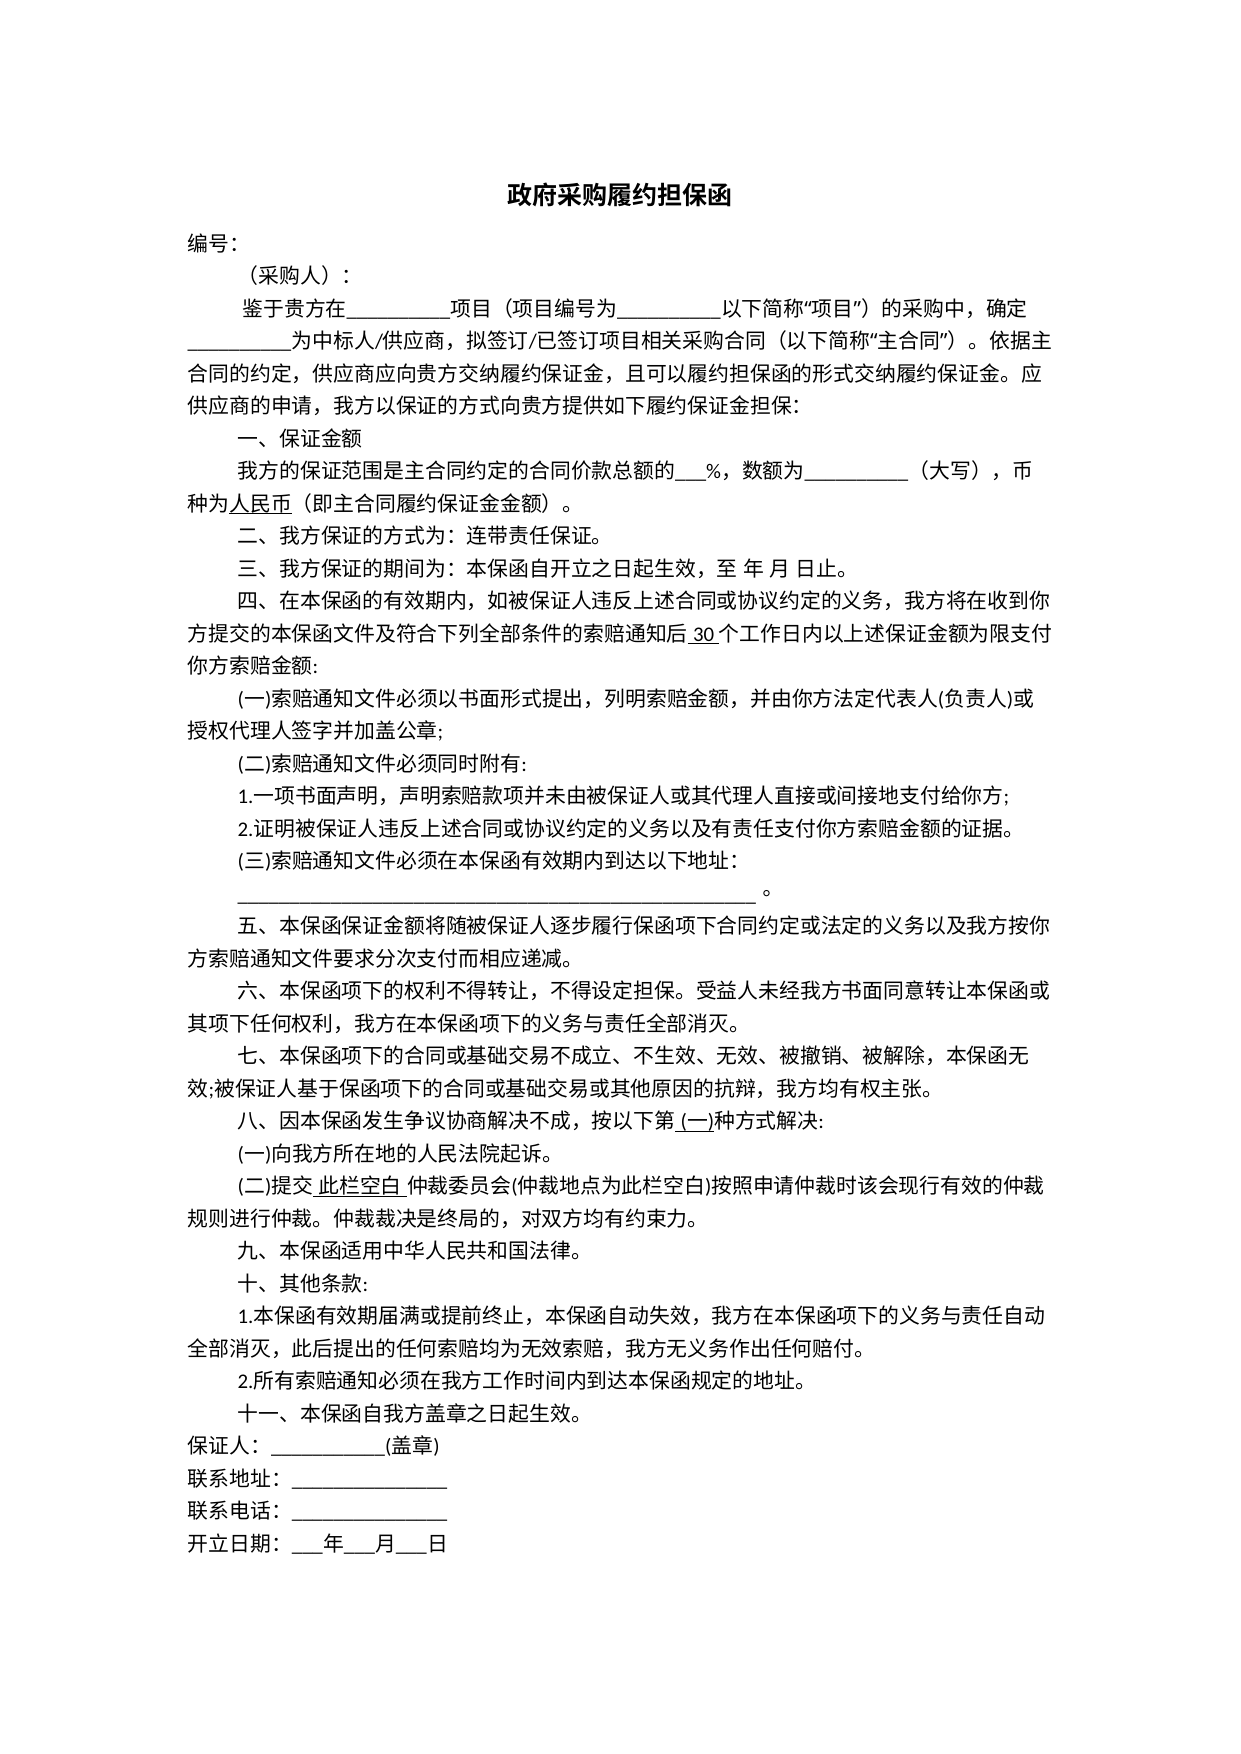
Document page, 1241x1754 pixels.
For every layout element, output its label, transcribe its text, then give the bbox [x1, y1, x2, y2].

text 七、本保函项下的合同或基础交易不成立、不生效、无效、被撤销、被解除，本保函无效;被保证人基于保函项下的合同或基础交易或其他原因的抗辩，我方均有权主张。 [187, 1039, 1053, 1104]
text __________________________________________________。 [187, 877, 1053, 909]
text 联系电话：_______________ [187, 1494, 1053, 1527]
text (三)索赔通知文件必须在本保函有效期内到达以下地址： [187, 844, 1053, 877]
text 编号： [187, 227, 1053, 259]
text (一)索赔通知文件必须以书面形式提出，列明索赔金额，并由你方法定代表人(负责人)或授权代理人签字并加盖公章; [187, 682, 1053, 747]
text 1.本保函有效期届满或提前终止，本保函自动失效，我方在本保函项下的义务与责任自动全部消灭，此后提出的任何索赔均为无效索赔，我方无义务作出任何赔付。 [187, 1299, 1053, 1364]
text 五、本保函保证金额将随被保证人逐步履行保函项下合同约定或法定的义务以及我方按你方索赔通知文件要求分次支付而相应递减。 [187, 909, 1053, 974]
text 我方的保证范围是主合同约定的合同价款总额的___%，数额为__________（大写），币种为人民币（即主合同履约保证金金额）。 [187, 454, 1053, 519]
text 十一、本保函自我方盖章之日起生效。 [187, 1397, 1053, 1429]
text 2.证明被保证人违反上述合同或协议约定的义务以及有责任支付你方索赔金额的证据。 [187, 812, 1053, 844]
text 1.一项书面声明，声明索赔款项并未由被保证人或其代理人直接或间接地支付给你方; [187, 779, 1053, 812]
text 鉴于贵方在__________项目（项目编号为__________以下简称“项目”）的采购中，确定__________为中标人/供应商，拟签订/已签订项目相关采购合同（以下简称“主合同”）。依据主合同的约定，供应商应向贵方交纳履约保证金，且可以履约担保函的形式交纳履约保证金。应供应商的申请，我方以保证的方式向贵方提供如下履约保证金担保： [187, 292, 1053, 422]
text 2.所有索赔通知必须在我方工作时间内到达本保函规定的地址。 [187, 1364, 1053, 1397]
text 四、在本保函的有效期内，如被保证人违反上述合同或协议约定的义务，我方将在收到你方提交的本保函文件及符合下列全部条件的索赔通知后 30 个工作日内以上述保证金额为限支付你方索赔金额: [187, 584, 1053, 682]
text 十、其他条款: [187, 1267, 1053, 1299]
text 九、本保函适用中华人民共和国法律。 [187, 1234, 1053, 1267]
text 三、我方保证的期间为：本保函自开立之日起生效，至 年 月 日止。 [187, 552, 1053, 584]
text (一)向我方所在地的人民法院起诉。 [187, 1137, 1053, 1169]
text 六、本保函项下的权利不得转让，不得设定担保。受益人未经我方书面同意转让本保函或其项下任何权利，我方在本保函项下的义务与责任全部消灭。 [187, 974, 1053, 1039]
text (二)提交 此栏空白 仲裁委员会(仲裁地点为此栏空白)按照申请仲裁时该会现行有效的仲裁规则进行仲裁。仲裁裁决是终局的，对双方均有约束力。 [187, 1169, 1053, 1234]
text 保证人：___________(盖章) [187, 1429, 1053, 1462]
text 政府采购履约担保函 [187, 162, 1053, 227]
text 一、保证金额 [187, 422, 1053, 454]
text 二、我方保证的方式为：连带责任保证。 [187, 519, 1053, 552]
text 联系地址：_______________ [187, 1462, 1053, 1494]
text 八、因本保函发生争议协商解决不成，按以下第 (一)种方式解决: [187, 1104, 1053, 1137]
text （采购人）： [187, 259, 1053, 292]
text 开立日期：___年___月___日 [187, 1527, 1053, 1559]
text (二)索赔通知文件必须同时附有: [187, 747, 1053, 779]
